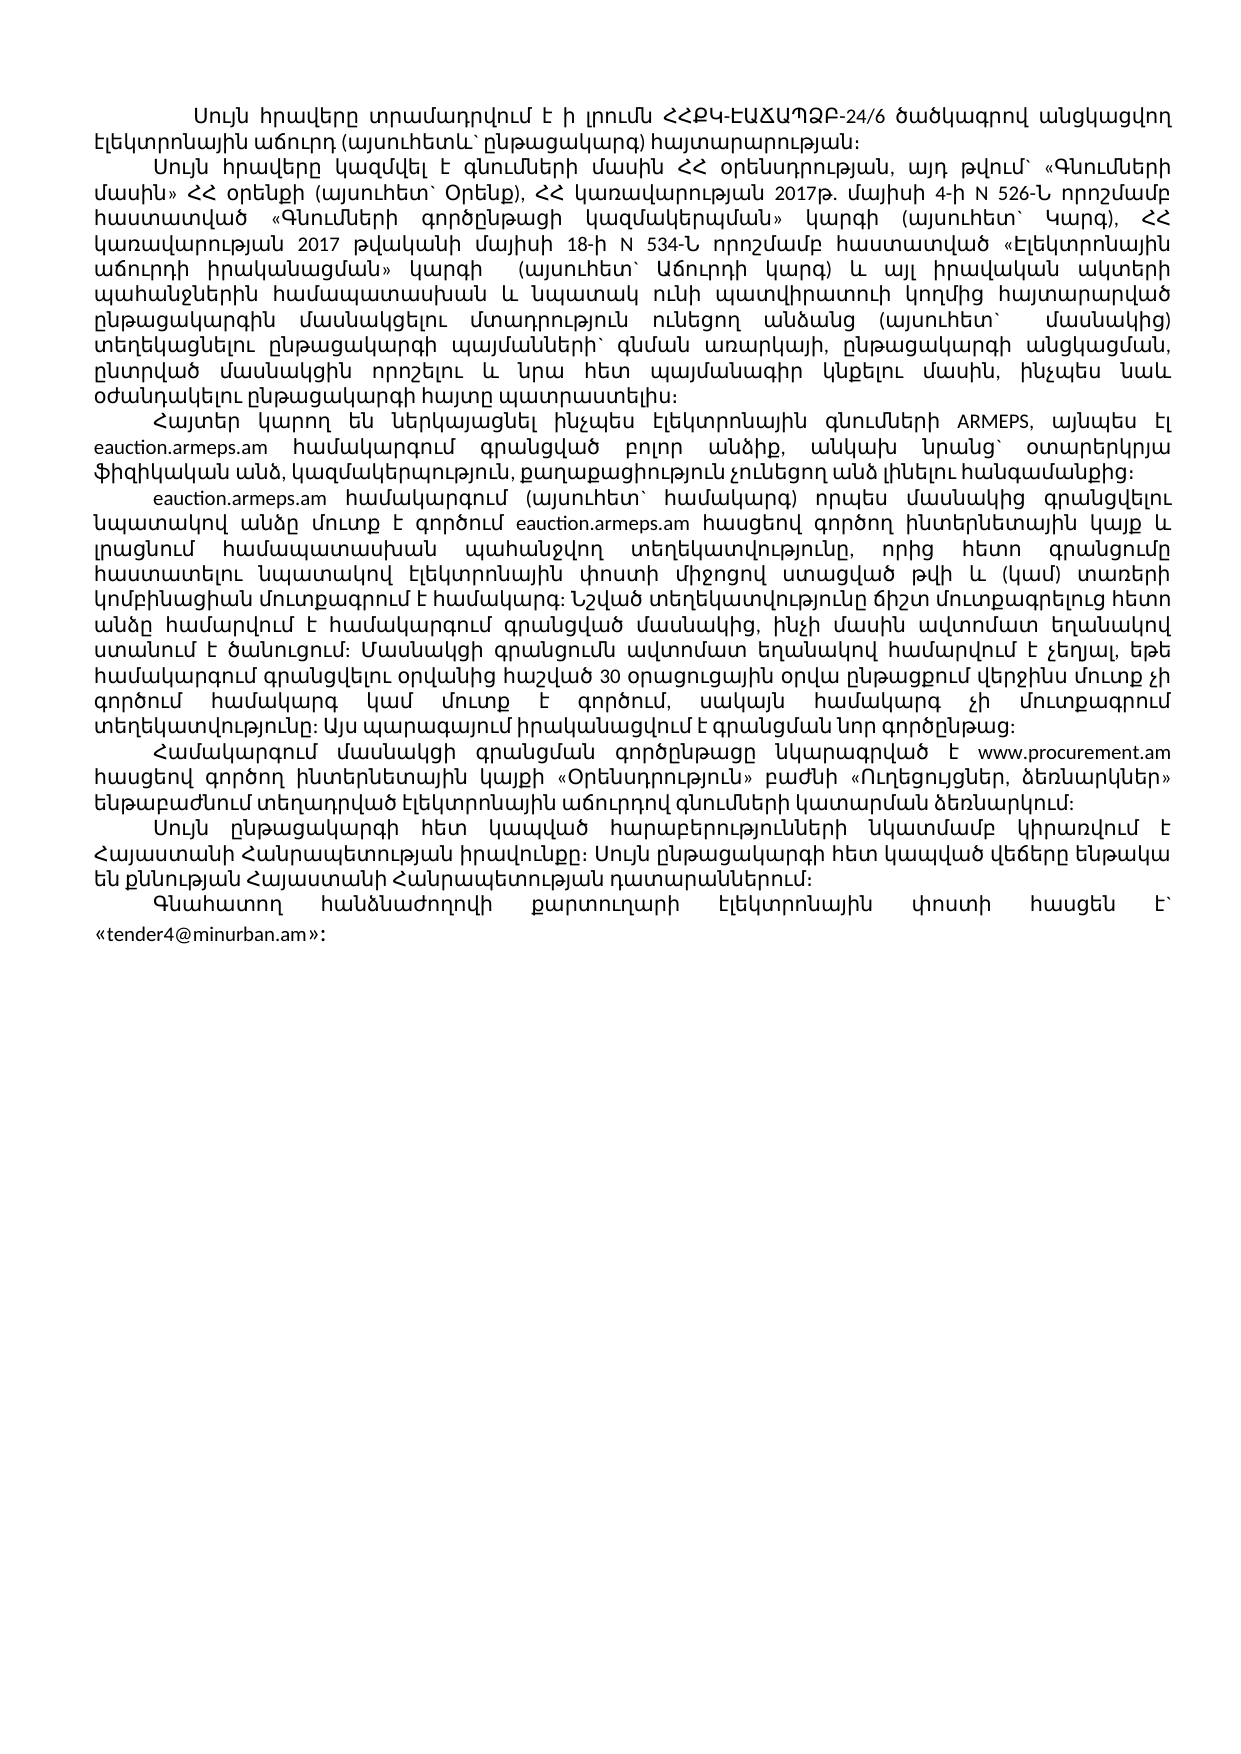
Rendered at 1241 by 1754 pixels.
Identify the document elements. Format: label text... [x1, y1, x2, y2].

text Հայտեր կարող են ներկայացնել ինչպես էլեկտրոնային գնումների ARMEPS, այնպես էլ eauction.armeps.am համակարգում գրանցված բոլոր անձիք, անկախ նրանց` օտարերկրյա ֆիզիկական անձ, կազմակերպություն, քաղաքացիություն չունեցող անձ լինելու հանգամանքից։ [94, 409, 1171, 485]
text Համակարգում մասնակցի գրանցման գործընթացը նկարագրված է www.procurement.am հասցեով գործող ինտերնետային կայքի «Օրենսդրություն» բաժնի «Ուղեցույցներ, ձեռնարկներ» ենթաբաժնում տեղադրված էլեկտրոնային աճուրդով գնումների կատարման ձեռնարկում: [94, 739, 1171, 815]
text eauction.armeps.am համակարգում (այսուհետ` համակարգ) որպես մասնակից գրանցվելու նպատակով անձը մուտք է գործում eauction.armeps.am հասցեով գործող ինտերնետային կայք և լրացնում համապատասխան պահանջվող տեղեկատվությունը, որից հետո գրանցումը հաստատելու նպատակով էլեկտրոնային փոստի միջոցով ստացված թվի և (կամ) տառերի կոմբինացիան մուտքագրում է համակարգ: Նշված տեղեկատվությունը ճիշտ մուտքագրելուց հետո անձը համարվում է համակարգում գրանցված մասնակից, ինչի մասին ավտոմատ եղանակով ստանում է ծանուցում: Մասնակցի գրանցումն ավտոմատ եղանակով համարվում է չեղյալ, եթե համակարգում գրանցվելու օրվանից հաշված 30 օրացուցային օրվա ընթացքում վերջինս մուտք չի գործում համակարգ կամ մուտք է գործում, սակայն համակարգ չի մուտքագրում տեղեկատվությունը: Այս պարագայում իրականացվում է գրանցման նոր գործընթաց: [94, 485, 1171, 739]
text Սույն ընթացակարգի հետ կապված հարաբերությունների նկատմամբ կիրառվում է Հայաստանի Հանրապետության իրավունքը։ Սույն ընթացակարգի հետ կապված վեճերը ենթակա են քննության Հայաստանի Հանրապետության դատարաններում։ [94, 815, 1171, 892]
text Սույն հրավերը կազմվել է գնումների մասին ՀՀ օրենսդրության, այդ թվում` «Գնումների մասին» ՀՀ օրենքի (այսուհետ` Օրենք), ՀՀ կառավարության 2017թ. մայիսի 4-ի N 526-Ն որոշմամբ հաստատված «Գնումների գործընթացի կազմակերպման» կարգի (այսուհետ` Կարգ), ՀՀ կառավարության 2017 թվականի մայիսի 18-ի N 534-Ն որոշմամբ հաստատված «Էլեկտրոնային աճուրդի իրականացման» կարգի (այսուհետ` Աճուրդի կարգ) և այլ իրավական ակտերի պահանջներին համապատասխան և նպատակ ունի պատվիրատուի կողմից հայտարարված ընթացակարգին մասնակցելու մտադրություն ունեցող անձանց (այսուհետ` մասնակից) տեղեկացնելու ընթացակարգի պայմանների` գնման առարկայի, ընթացակարգի անցկացման, ընտրված մասնակցին որոշելու և նրա հետ պայմանագիր կնքելու մասին, ինչպես նաև օժանդակելու ընթացակարգի հայտը պատրաստելիս։ [94, 154, 1171, 409]
text Սույն հրավերը տրամադրվում է ի լրումն ՀՀՔԿ-ԷԱՃԱՊՁԲ-24/6 ծածկագրով անցկացվող էլեկտրոնային աճուրդ (այսուհետև` ընթացակարգ) հայտարարության։ [94, 104, 1171, 154]
text Գնահատող հանձնաժողովի քարտուղարի էլեկտրոնային փոստի հասցեն է` «tender4@minurban.am»: [94, 892, 1171, 948]
